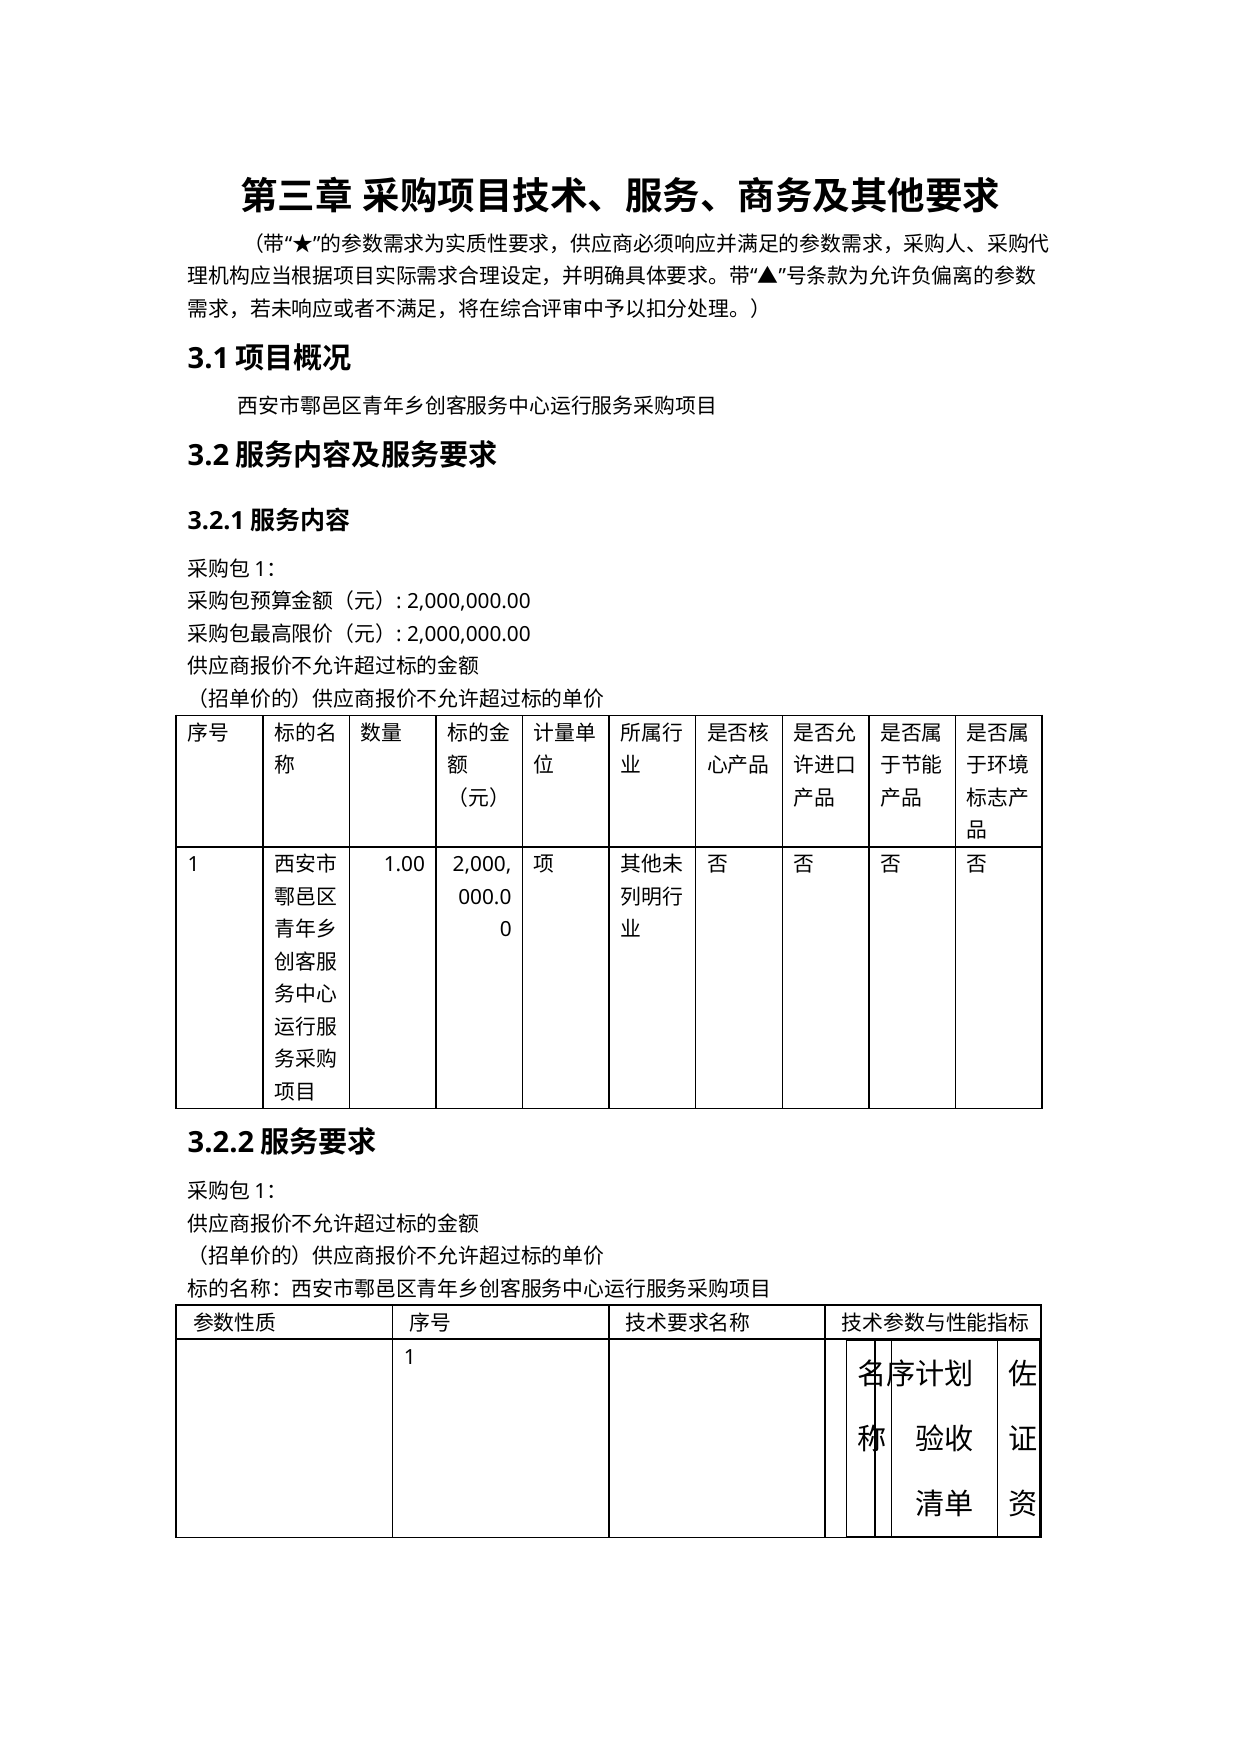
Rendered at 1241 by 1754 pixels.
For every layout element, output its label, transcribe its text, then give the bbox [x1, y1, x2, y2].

table_header 所属行业 [610, 716, 695, 846]
table_cell 其他未列明行业 [610, 848, 695, 1108]
text 供应商报价不允许超过标的金额 [187, 1207, 1053, 1239]
text 标的名称：西安市鄠邑区青年乡创客服务中心运行服务采购项目 [187, 1272, 1053, 1304]
table_cell [847, 1341, 874, 1536]
table_cell 否 [696, 848, 782, 1108]
text 采购包1： [187, 1174, 1053, 1207]
text 西安市鄠邑区青年乡创客服务中心运行服务采购项目 [187, 389, 1053, 422]
text 第三章 采购项目技术、服务、商务及其他要求 [187, 162, 1053, 227]
table_cell 西安市鄠邑区青年乡创客服务中心运行服务采购项目 [264, 848, 349, 1108]
table_header 是否核心产品 [696, 716, 782, 846]
table_cell 否 [870, 848, 955, 1108]
table_cell 1 [177, 848, 262, 1108]
text （招单价的）供应商报价不允许超过标的单价 [187, 1239, 1053, 1272]
table_cell 项 [523, 848, 608, 1108]
table_header 是否属于节能产品 [870, 716, 955, 846]
text （带“★”的参数需求为实质性要求，供应商必须响应并满足的参数需求，采购人、采购代理机构应当根据项目实际需求合理设定，并明确具体要求。带“▲”号条款为允许负偏离的参数需求，若未响应或者不满足，将在综合评审中予以扣分处理。） [187, 227, 1053, 324]
text 采购包预算金额（元）: 2,000,000.00 [187, 584, 1053, 617]
table_header 技术参数与性能指标 [826, 1306, 1040, 1338]
text 采购包1： [187, 552, 1053, 584]
table_header 是否属于环境标志产品 [956, 716, 1041, 846]
table_header 参数性质 [177, 1306, 392, 1338]
table_header 数量 [350, 716, 435, 846]
table_cell 1 [393, 1340, 608, 1537]
text 3.2.1服务内容 [187, 487, 1053, 552]
table_cell 2,000,000.00 [437, 848, 522, 1108]
table_cell 1.00 [350, 848, 435, 1108]
text 3.2.2服务要求 [187, 1109, 1053, 1174]
text 3.1项目概况 [187, 324, 1053, 389]
text 3.2服务内容及服务要求 [187, 422, 1053, 487]
table_header 是否允许进口产品 [783, 716, 868, 846]
table_cell [998, 1341, 1039, 1536]
table_cell [826, 1340, 846, 1537]
table_cell [892, 1341, 997, 1536]
table_header 序号 [177, 716, 262, 846]
table_cell 否 [783, 848, 868, 1108]
table_cell [177, 1340, 392, 1537]
text 供应商报价不允许超过标的金额 [187, 649, 1053, 682]
table_cell 否 [956, 848, 1041, 1108]
table_header 序号 [393, 1306, 608, 1338]
table_header 标的金额 （元） [437, 716, 522, 846]
table_cell [610, 1340, 824, 1537]
table_header 技术要求名称 [610, 1306, 824, 1338]
text 采购包最高限价（元）: 2,000,000.00 [187, 617, 1053, 649]
text （招单价的）供应商报价不允许超过标的单价 [187, 682, 1053, 714]
table_header 标的名称 [264, 716, 349, 846]
table_header 计量单位 [523, 716, 608, 846]
table_cell [876, 1341, 891, 1536]
